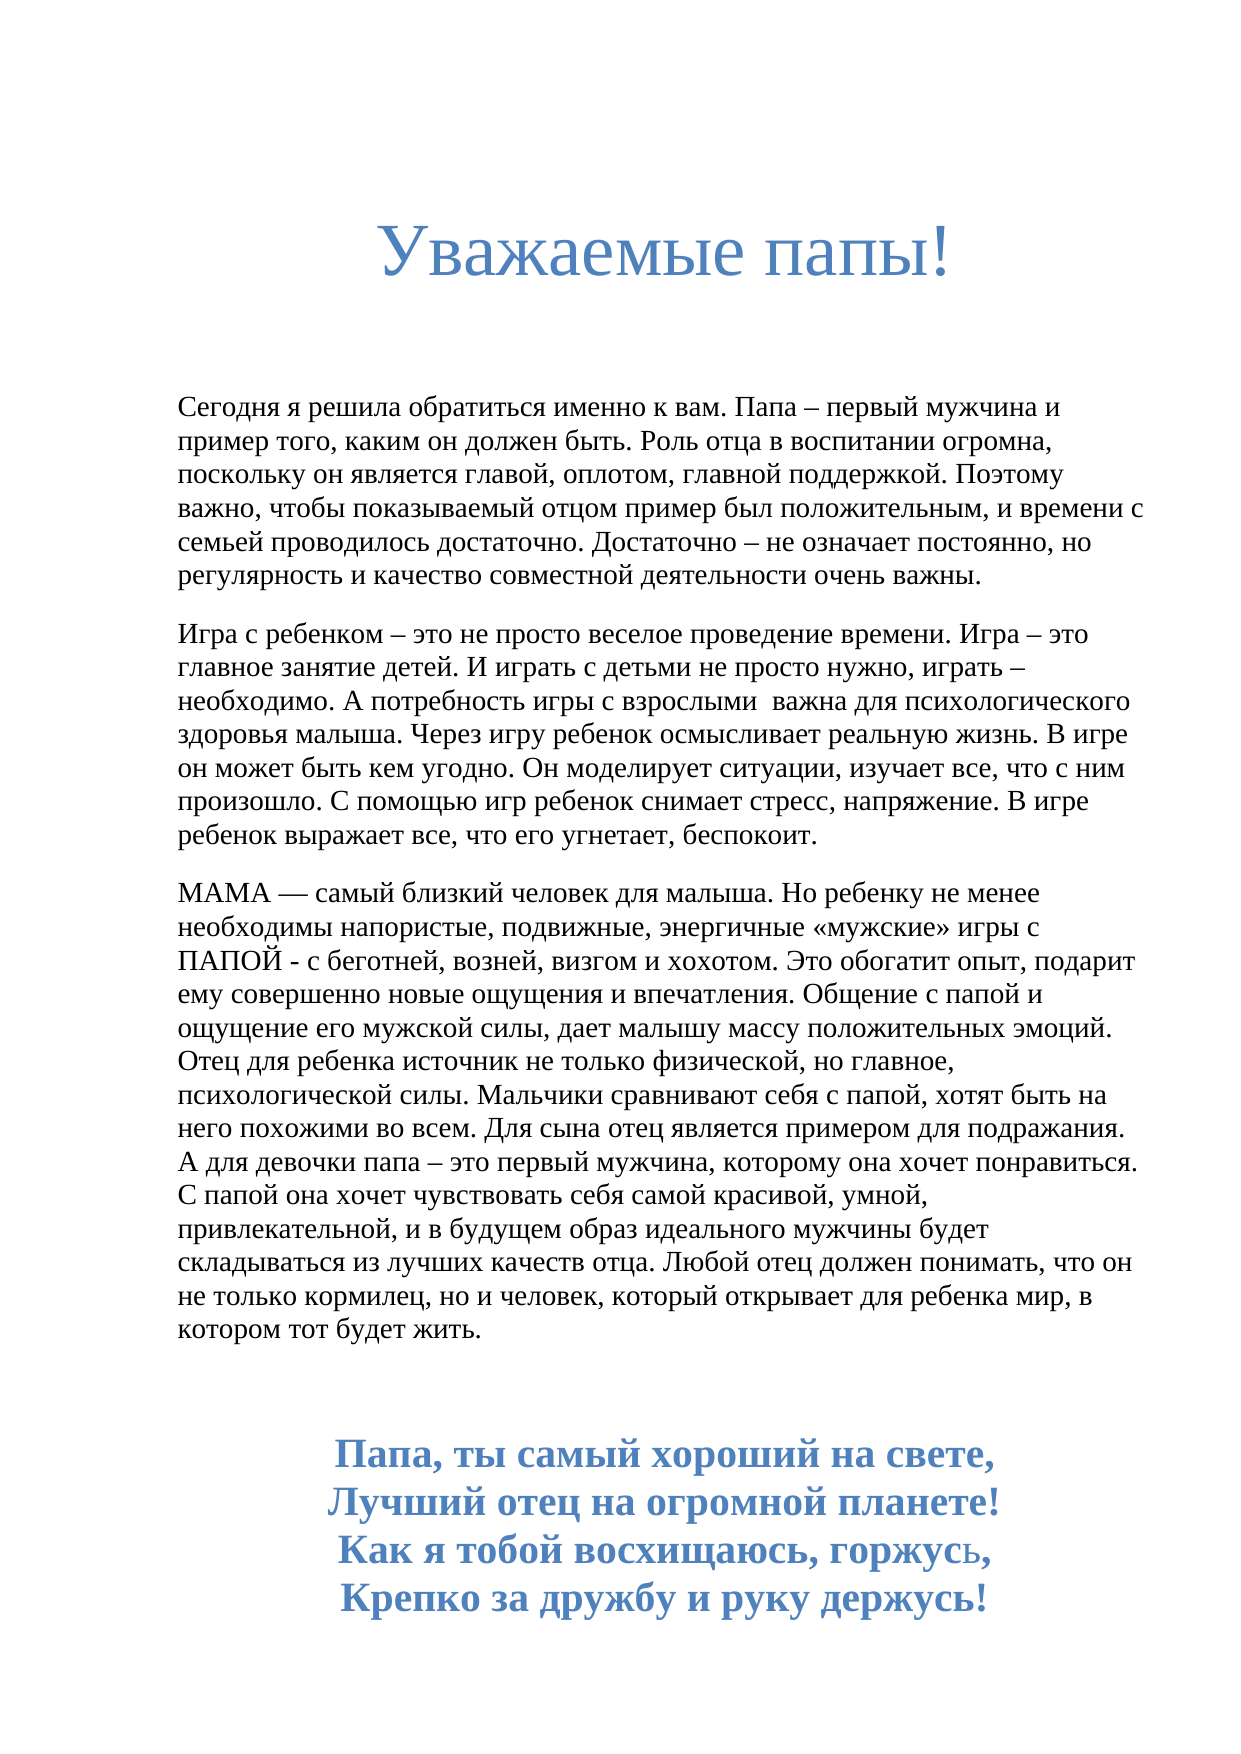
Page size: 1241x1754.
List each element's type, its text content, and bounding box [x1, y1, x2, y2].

text Крепко за дружбу и руку держусь! [177, 1572, 1152, 1620]
text Игра с ребенком – это не просто веселое проведение времени. Игра – это главное занятие детей. И играть с детьми не просто нужно, играть – необходимо. А потребность игры с взрослыми важна для психологического здоровья малыша. Через игру ребенок осмысливает реальную жизнь. В игре он может быть кем угодно. Он моделирует ситуации, изучает все, что с ним произошло. С помощью игр ребенок снимает стресс, напряжение. В игре ребенок выражает все, что его угнетает, беспокоит. [177, 616, 1152, 851]
text МАМА — самый близкий человек для малыша. Но ребенку не менее необходимы напористые, подвижные, энергичные «мужские» игры с ПАПОЙ - с беготней, возней, визгом и хохотом. Это обогатит опыт, подарит ему совершенно новые ощущения и впечатления. Общение с папой и ощущение его мужской силы, дает малышу массу положительных эмоций. Отец для ребенка источник не только физической, но главное, психологической силы. Мальчики сравнивают себя с папой, хотят быть на него похожими во всем. Для сына отец является примером для подражания. А для девочки папа – это первый мужчина, которому она хочет понравиться. С папой она хочет чувствовать себя самой красивой, умной, привлекательной, и в будущем образ идеального мужчины будет складываться из лучших качеств отца. Любой отец должен понимать, что он не только кормилец, но и человек, который открывает для ребенка мир, в котором тот будет жить. [177, 876, 1152, 1345]
text Папа, ты самый хороший на свете, [177, 1429, 1152, 1477]
text Лучший отец на огромной планете! [177, 1477, 1152, 1524]
text Сегодня я решила обратиться именно к вам. Папа – первый мужчина и пример того, каким он должен быть. Роль отца в воспитании огромна, поскольку он является главой, оплотом, главной поддержкой. Поэтому важно, чтобы показываемый отцом пример был положительным, и времени с семьей проводилось достаточно. Достаточно – не означает постоянно, но регулярность и качество совместной деятельности очень важны. [177, 389, 1152, 591]
text Как я тобой восхищаюсь, горжусь, [177, 1524, 1152, 1572]
text Уважаемые папы! [177, 205, 1152, 292]
